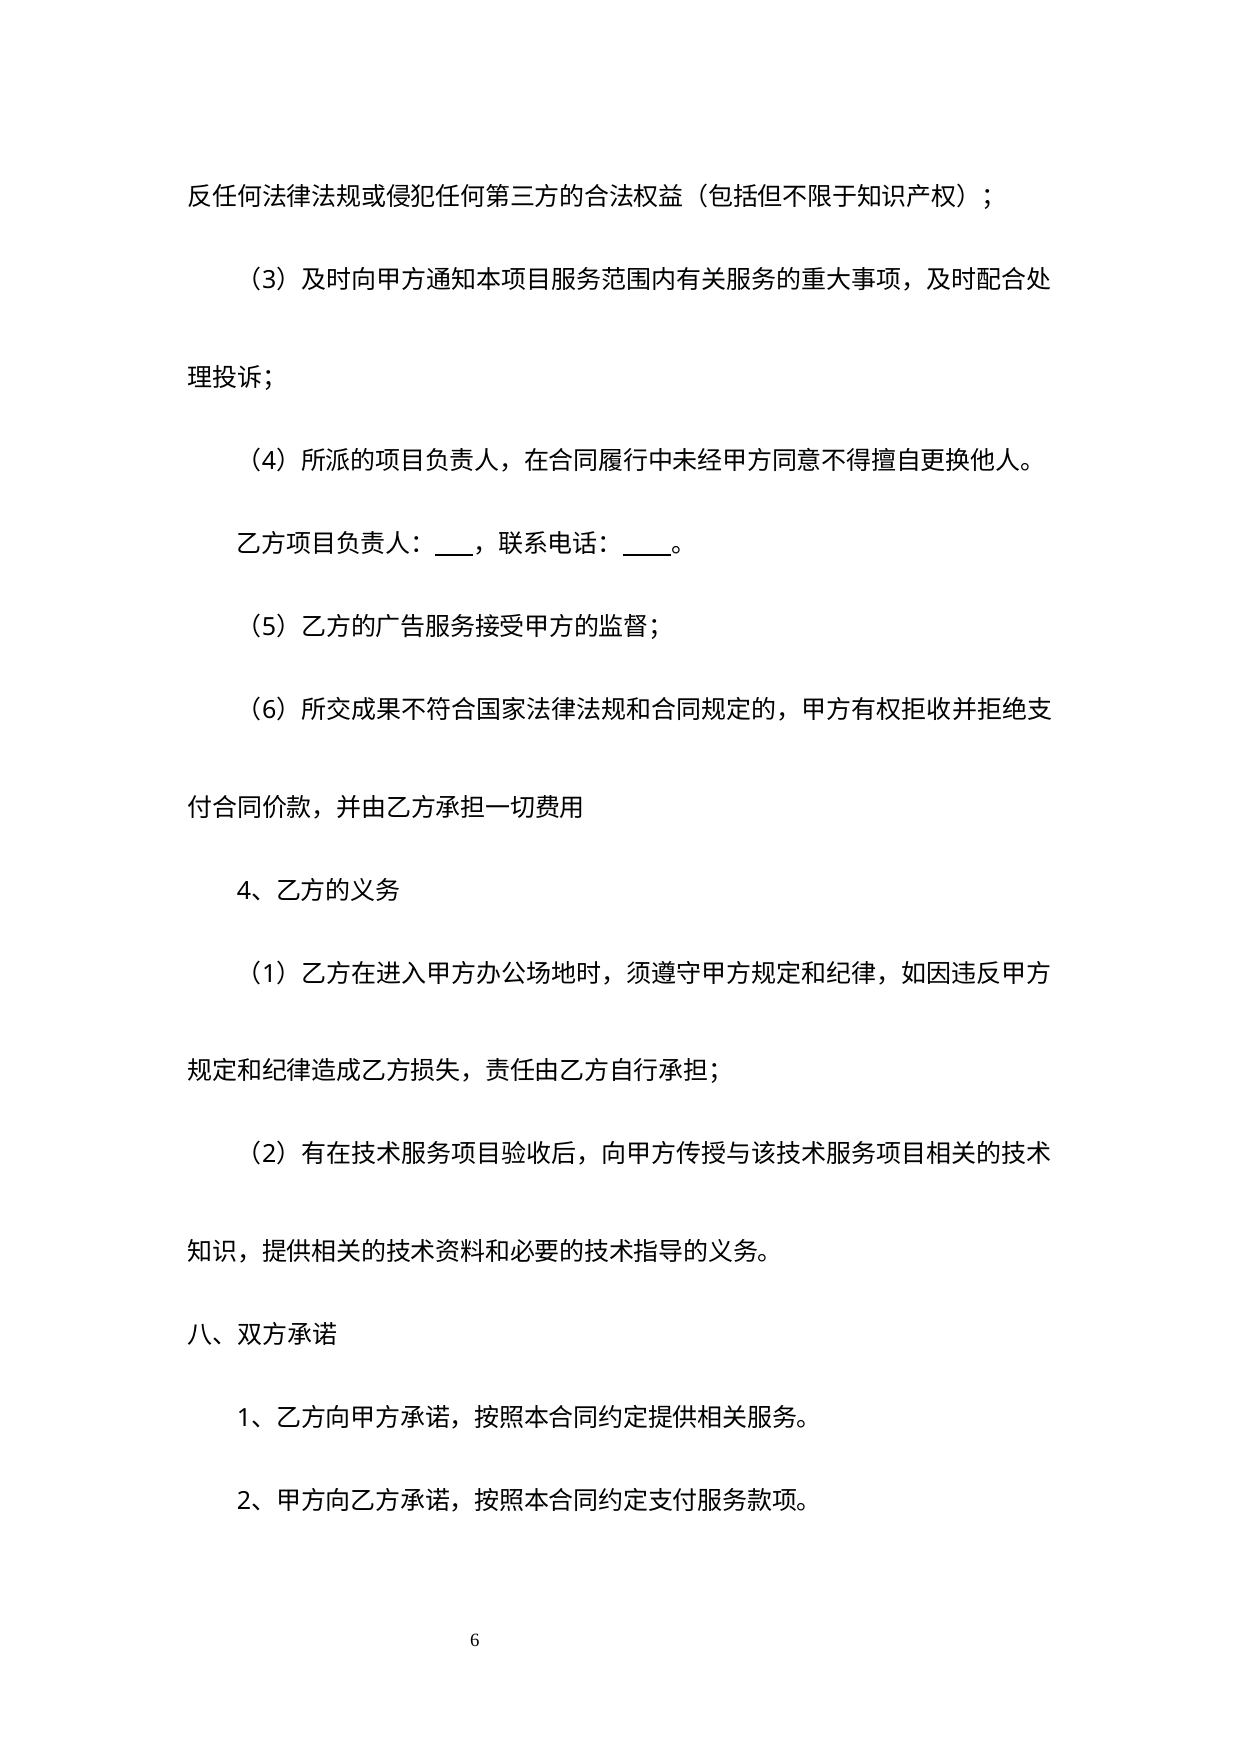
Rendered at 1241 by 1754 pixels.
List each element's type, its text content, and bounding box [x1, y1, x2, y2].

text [187, 162, 1053, 227]
text 2、甲方向乙方承诺，按照本合同约定支付服务款项。 [187, 1466, 1053, 1531]
text 4、乙方的义务 [187, 856, 1053, 921]
text （5）乙方的⼴告服务接受甲⽅的监督； [187, 592, 1053, 657]
text 乙方项目负责人： ，联系电话： 。 [187, 509, 1053, 574]
text （4）所派的项目负责人，在合同履行中未经甲方同意不得擅自更换他人。 [187, 426, 1053, 491]
text （6）所交成果不符合国家法律法规和合同规定的，甲方有权拒收并拒绝支付合同价款，并由乙方承担一切费用 [187, 675, 1053, 838]
text （2）有在技术服务项目验收后，向甲方传授与该技术服务项目相关的技术知识，提供相关的技术资料和必要的技术指导的义务。 [187, 1119, 1053, 1282]
text 1、乙方向甲方承诺，按照本合同约定提供相关服务。 [187, 1383, 1053, 1448]
text （3）及时向甲⽅通知本项⽬服务范围内有关服务的重⼤事项，及时配合处理投诉； [187, 245, 1053, 408]
text 八、双方承诺 [187, 1300, 1053, 1365]
text （1）乙方在进入甲方办公场地时，须遵守甲方规定和纪律，如因违反甲方规定和纪律造成乙方损失，责任由乙方自行承担； [187, 939, 1053, 1101]
